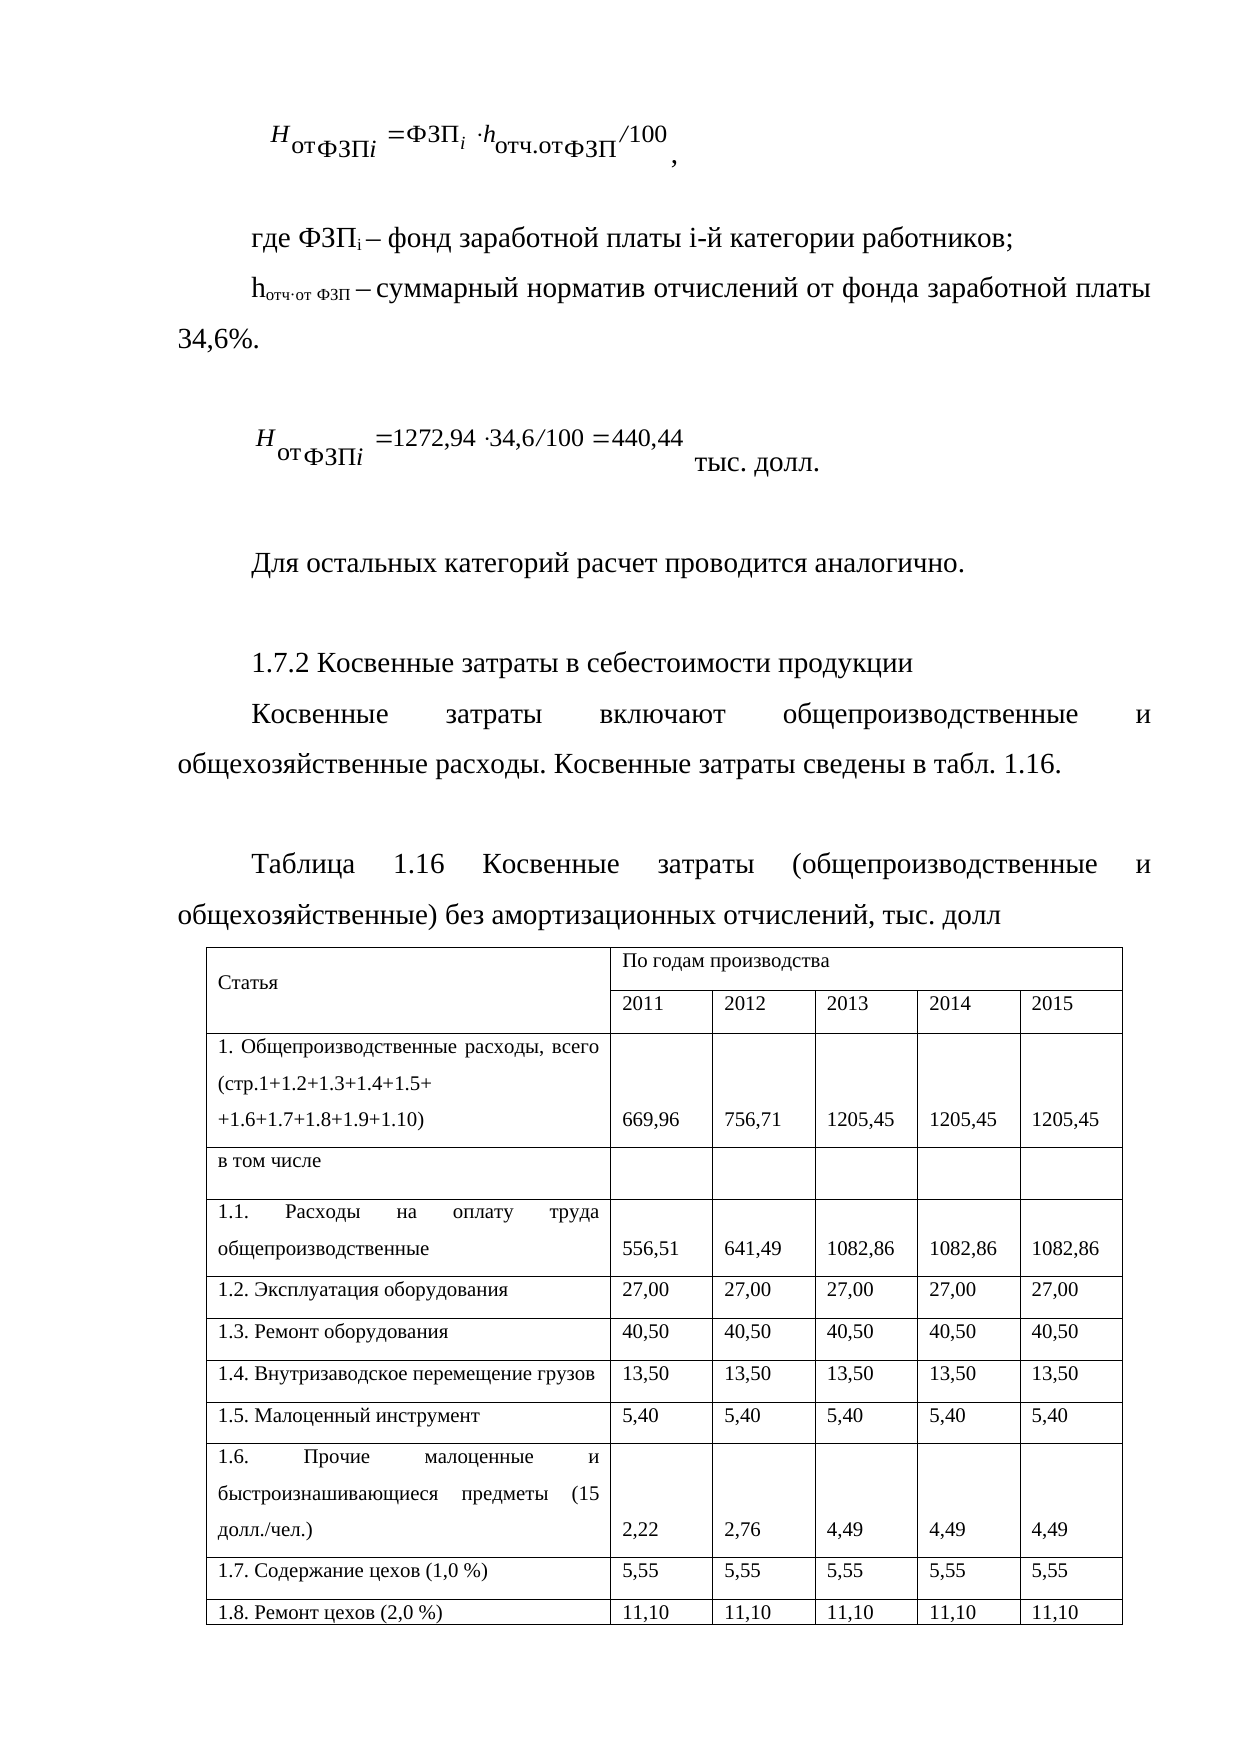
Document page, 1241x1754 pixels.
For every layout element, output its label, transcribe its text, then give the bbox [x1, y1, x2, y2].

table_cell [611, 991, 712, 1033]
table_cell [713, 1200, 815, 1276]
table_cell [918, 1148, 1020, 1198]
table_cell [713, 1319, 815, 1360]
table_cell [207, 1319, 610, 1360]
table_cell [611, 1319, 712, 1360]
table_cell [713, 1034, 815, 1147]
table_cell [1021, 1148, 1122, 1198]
text hотч·от ФЗП – суммарный норматив отчислений от фонда заработной платы 34,6%. [177, 270, 1152, 354]
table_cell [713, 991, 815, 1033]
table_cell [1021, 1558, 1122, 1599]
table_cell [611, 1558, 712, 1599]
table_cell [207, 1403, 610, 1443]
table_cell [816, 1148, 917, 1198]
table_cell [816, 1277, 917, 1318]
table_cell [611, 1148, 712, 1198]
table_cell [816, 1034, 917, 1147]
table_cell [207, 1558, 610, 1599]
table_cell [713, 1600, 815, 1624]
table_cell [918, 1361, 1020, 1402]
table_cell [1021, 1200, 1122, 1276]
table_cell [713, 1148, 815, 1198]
text 1.7.2 Косвенные затраты в себестоимости продукции [177, 645, 1152, 679]
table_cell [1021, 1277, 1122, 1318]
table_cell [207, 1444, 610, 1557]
text Для остальных категорий расчет проводится аналогично. [177, 545, 1152, 578]
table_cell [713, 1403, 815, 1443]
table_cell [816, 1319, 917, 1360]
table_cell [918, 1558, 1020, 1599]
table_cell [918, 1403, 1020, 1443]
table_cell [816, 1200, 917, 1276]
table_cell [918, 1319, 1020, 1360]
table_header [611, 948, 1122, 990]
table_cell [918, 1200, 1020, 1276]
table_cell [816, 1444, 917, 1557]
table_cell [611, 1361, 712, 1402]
text тыс. долл. [177, 421, 1152, 478]
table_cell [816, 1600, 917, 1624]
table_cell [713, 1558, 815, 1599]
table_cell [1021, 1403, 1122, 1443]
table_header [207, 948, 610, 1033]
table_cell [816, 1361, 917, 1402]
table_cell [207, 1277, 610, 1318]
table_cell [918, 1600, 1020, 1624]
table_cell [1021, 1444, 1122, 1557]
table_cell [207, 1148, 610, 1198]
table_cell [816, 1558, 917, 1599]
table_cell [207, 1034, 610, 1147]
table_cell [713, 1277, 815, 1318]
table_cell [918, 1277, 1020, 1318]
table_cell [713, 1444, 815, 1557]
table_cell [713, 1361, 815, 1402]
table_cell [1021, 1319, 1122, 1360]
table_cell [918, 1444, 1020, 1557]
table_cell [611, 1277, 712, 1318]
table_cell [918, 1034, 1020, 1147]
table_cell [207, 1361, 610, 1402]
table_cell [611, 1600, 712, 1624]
text где ФЗПi – фонд заработной платы i-й категории работников; [177, 220, 1152, 254]
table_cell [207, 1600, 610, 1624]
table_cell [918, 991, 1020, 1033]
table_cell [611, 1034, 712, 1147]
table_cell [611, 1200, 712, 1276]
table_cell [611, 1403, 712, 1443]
text Таблица 1.16 Косвенные затраты (общепроизводственные и общехозяйственные) без амортизационных отчислений, тыс. долл [177, 847, 1152, 931]
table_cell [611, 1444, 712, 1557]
text Косвенные затраты включают общепроизводственные и общехозяйственные расходы. Косвенные затраты сведены в табл. 1.16. [177, 696, 1152, 779]
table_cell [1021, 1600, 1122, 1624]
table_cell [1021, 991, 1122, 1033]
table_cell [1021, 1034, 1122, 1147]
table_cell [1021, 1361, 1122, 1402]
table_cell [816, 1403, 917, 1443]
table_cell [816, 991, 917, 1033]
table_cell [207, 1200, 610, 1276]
